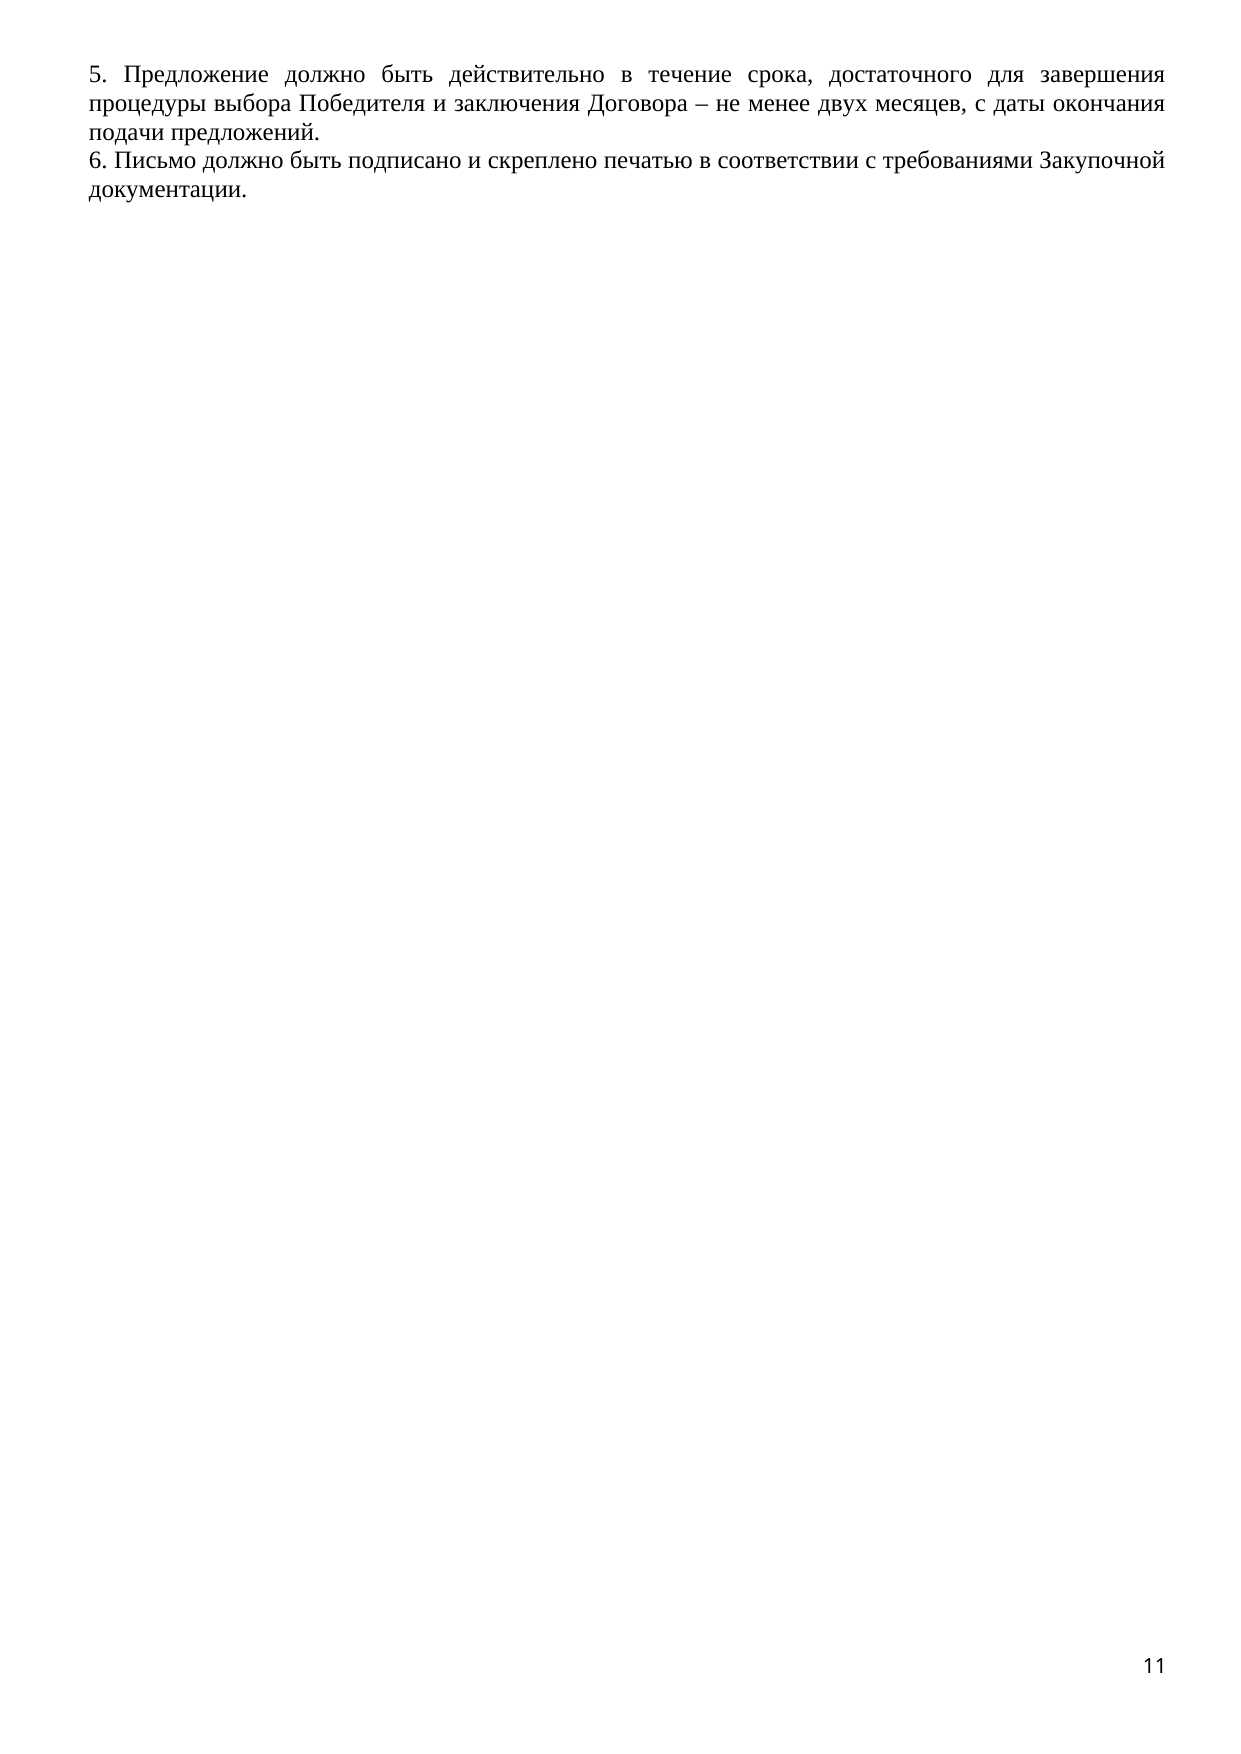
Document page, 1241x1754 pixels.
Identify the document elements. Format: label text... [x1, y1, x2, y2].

text 6. Письмо должно быть подписано и скреплено печатью в соответствии с требованиями Закупочной документации. [89, 145, 1166, 203]
text 5. Предложение должно быть действительно в течение срока, достаточного для завершения процедуры выбора Победителя и заключения Договора – не менее двух месяцев, с даты окончания подачи предложений. [89, 59, 1166, 145]
